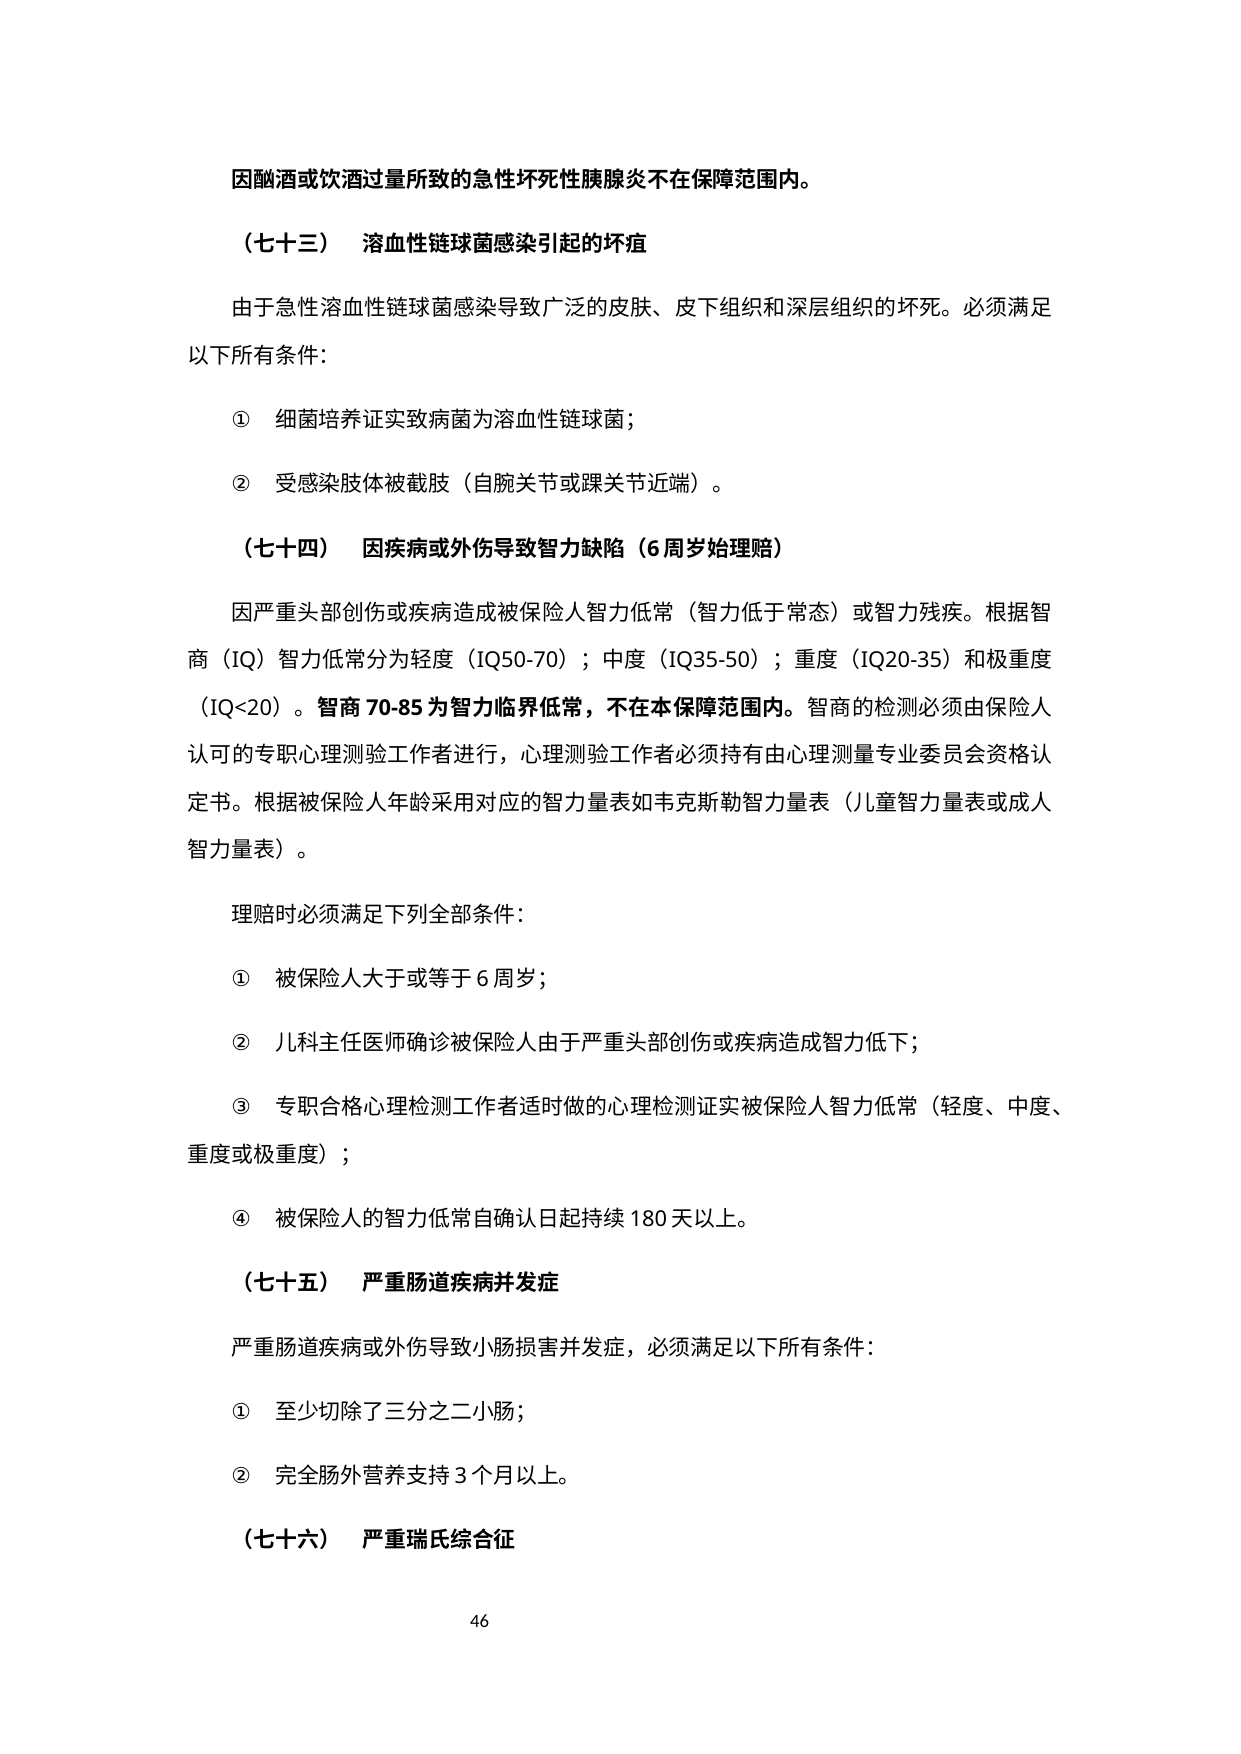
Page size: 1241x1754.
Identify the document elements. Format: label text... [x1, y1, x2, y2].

list 完全肠外营养支持3个月以上。 [187, 1458, 1053, 1490]
list 专职合格心理检测工作者适时做的心理检测证实被保险人智力低常（轻度、中度、重度或极重度）； [187, 1089, 1053, 1169]
list 至少切除了三分之二小肠； [187, 1394, 1053, 1426]
list 溶血性链球菌感染引起的坏疽 [187, 226, 1053, 258]
list 因酗酒或饮酒过量所致的急性坏死性胰腺炎不在保障范围内。 [187, 162, 1053, 194]
list 因严重头部创伤或疾病造成被保险人智力低常（智力低于常态）或智力残疾。根据智商（IQ）智力低常分为轻度（IQ50-70）；中度（IQ35-50）；重度（IQ20-35）和极重度（IQ<20）。智商70-85为智力临界低常，不在本保障范围内。智商的检测必须由保险人认可的专职心理测验工作者进行，心理测验工作者必须持有由心理测量专业委员会资格认定书。根据被保险人年龄采用对应的智力量表如韦克斯勒智力量表（儿童智力量表或成人智力量表）。 [187, 595, 1053, 864]
list 因疾病或外伤导致智力缺陷（6周岁始理赔） [187, 531, 1053, 562]
list 被保险人的智力低常自确认日起持续180天以上。 [187, 1201, 1053, 1233]
list 由于急性溶血性链球菌感染导致广泛的皮肤、皮下组织和深层组织的坏死。必须满足以下所有条件： [187, 290, 1053, 369]
list 严重肠道疾病或外伤导致小肠损害并发症，必须满足以下所有条件： [187, 1329, 1053, 1361]
list 理赔时必须满足下列全部条件： [187, 897, 1053, 928]
list 被保险人大于或等于6周岁； [187, 961, 1053, 993]
list 严重肠道疾病并发症 [187, 1265, 1053, 1297]
list 受感染肢体被截肢（自腕关节或踝关节近端）。 [187, 466, 1053, 498]
list 严重瑞氏综合征 [187, 1522, 1053, 1554]
list 儿科主任医师确诊被保险人由于严重头部创伤或疾病造成智力低下； [187, 1025, 1053, 1057]
list 细菌培养证实致病菌为溶血性链球菌； [187, 402, 1053, 434]
